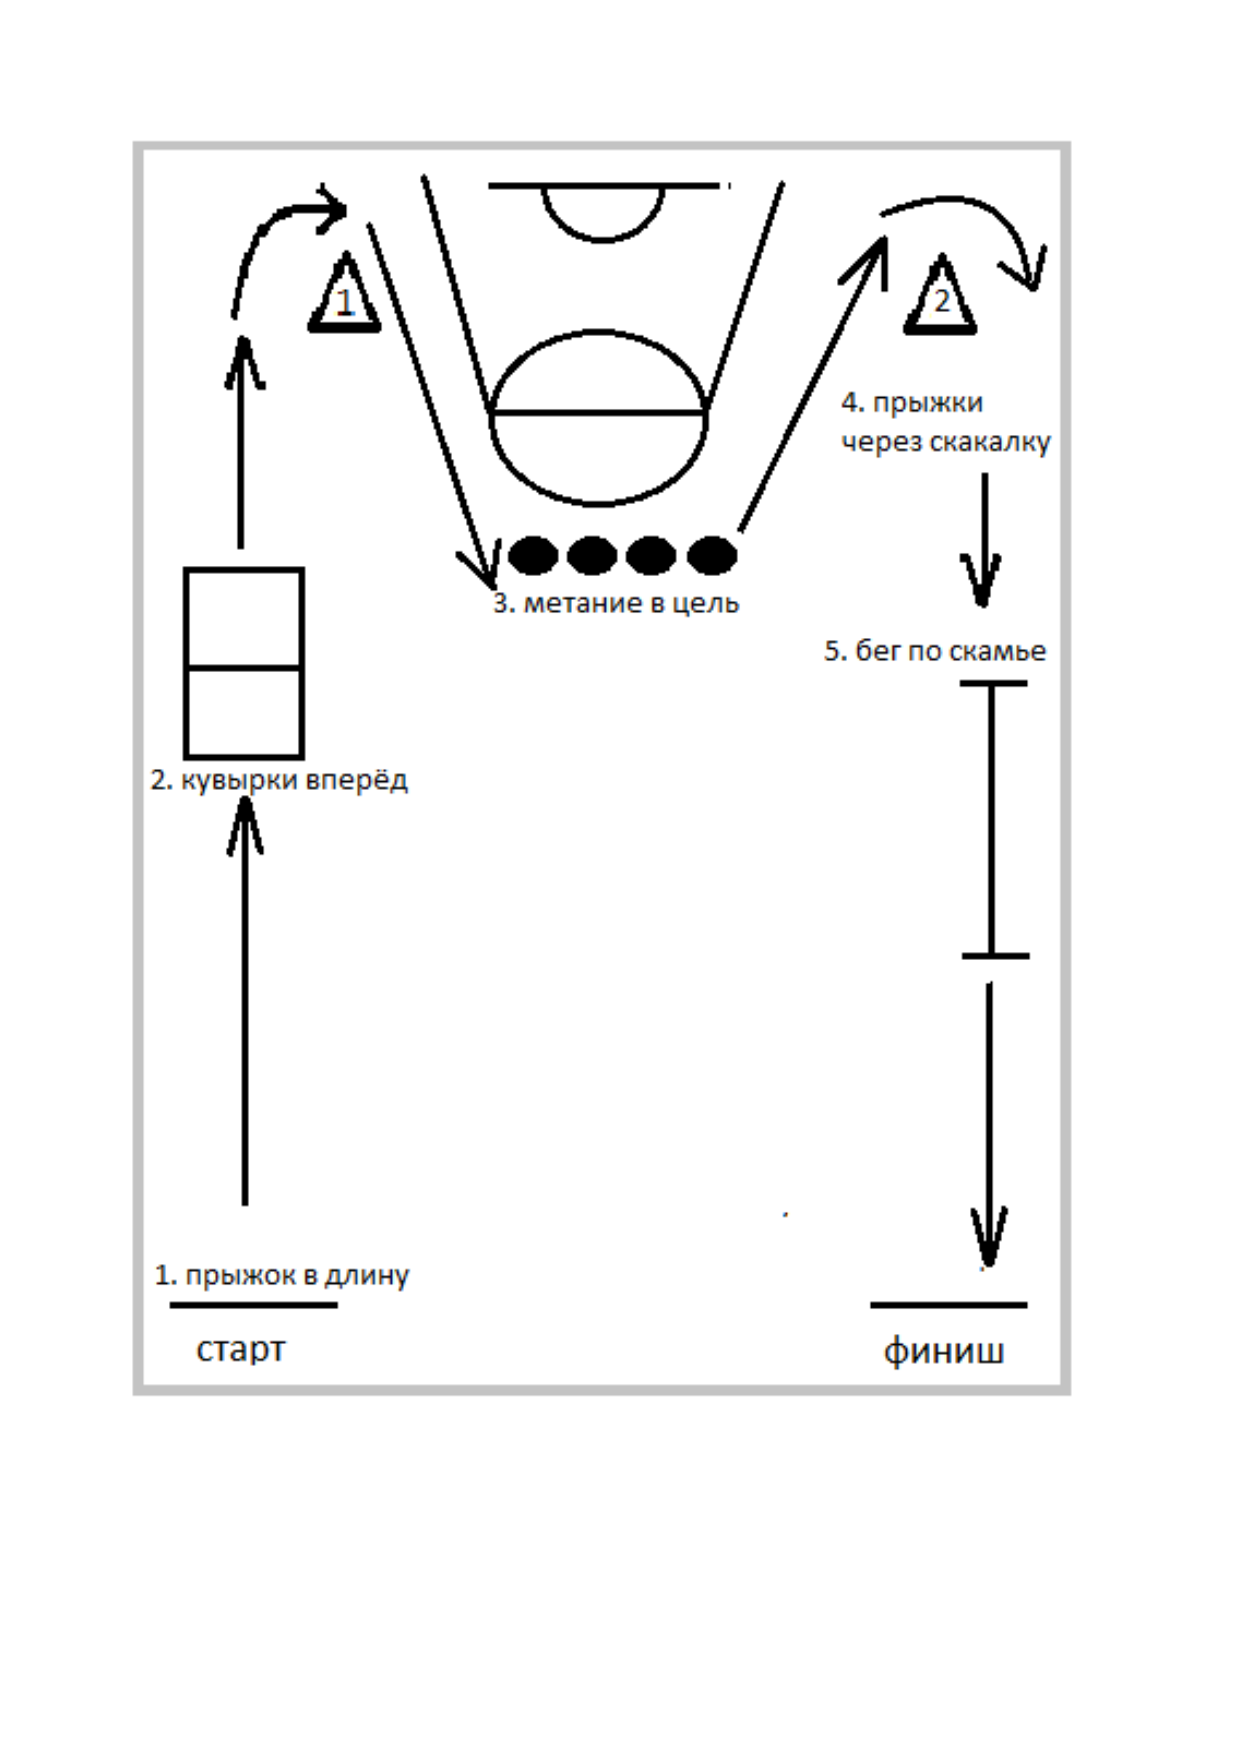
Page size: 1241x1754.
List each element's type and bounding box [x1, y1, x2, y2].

picture [118, 118, 1093, 1416]
